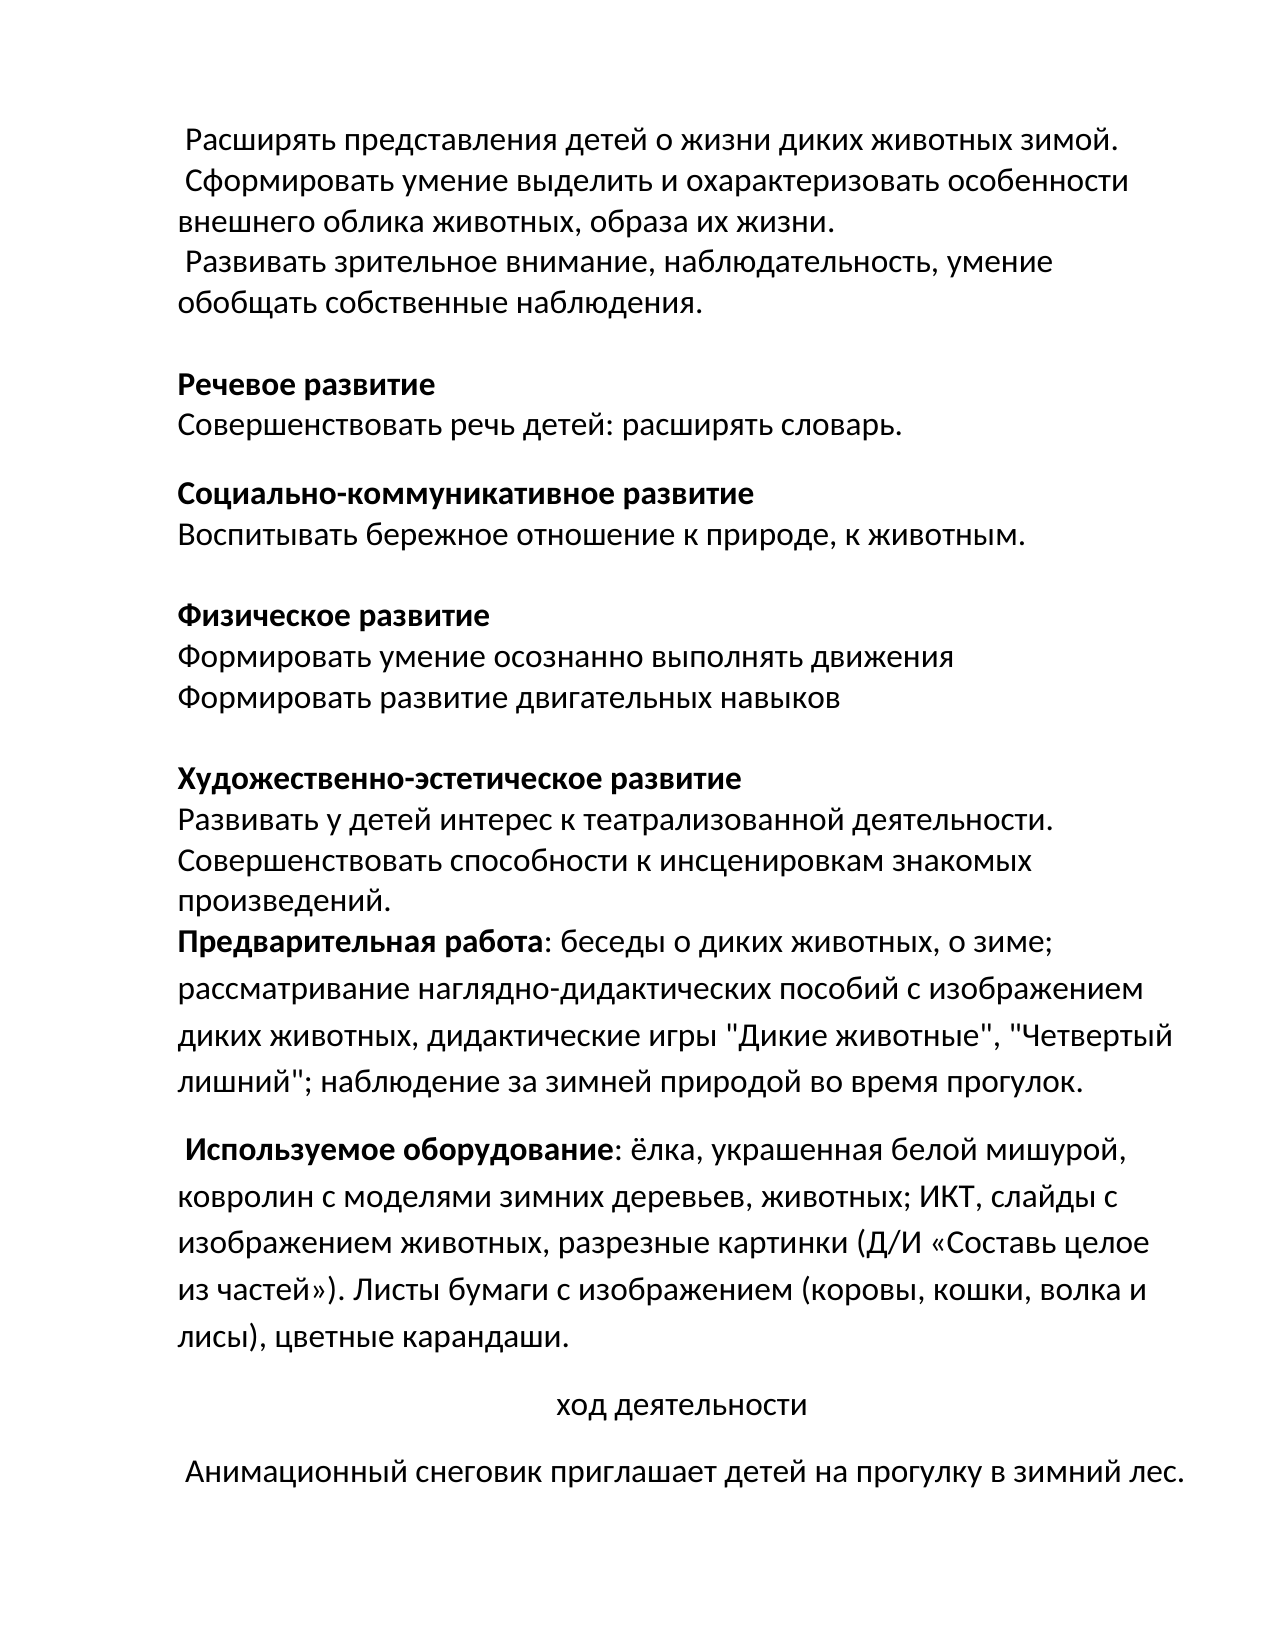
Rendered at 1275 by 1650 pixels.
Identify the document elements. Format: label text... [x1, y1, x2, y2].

text Используемое оборудование: ёлка, украшенная белой мишурой, ковролин с моделями зимних деревьев, животных; ИКТ, слайды с изображением животных, разрезные картинки (Д/И «Составь целое из частей»). Листы бумаги с изображением (коровы, кошки, волка и лисы), цветные карандаши. [177, 1128, 1186, 1356]
text Предварительная работа: беседы о диких животных, о зиме; рассматривание наглядно-дидактических пособий с изображением диких животных, дидактические игры "Дикие животные", "Четвертый лишний"; наблюдение за зимней природой во время прогулок. [177, 920, 1186, 1101]
text ход деятельности [177, 1383, 1186, 1423]
text Художественно-эстетическое развитие [177, 757, 1186, 798]
text Развивать у детей интерес к театрализованной деятельности. Совершенствовать способности к инсценировкам знакомых произведений. [177, 798, 1186, 920]
text Формировать умение осознанно выполнять движения [177, 635, 1186, 676]
text Сформировать умение выделить и охарактеризовать особенности внешнего облика животных, образа их жизни. [177, 159, 1186, 240]
text Развивать зрительное внимание, наблюдательность, умение обобщать собственные наблюдения. [177, 240, 1186, 322]
text Речевое развитие [177, 362, 1186, 403]
text Физическое развитие [177, 594, 1186, 635]
text Воспитывать бережное отношение к природе, к животным. [177, 513, 1186, 553]
text Расширять представления детей о жизни диких животных зимой. [177, 118, 1186, 159]
text Социально-коммуникативное развитие [177, 472, 1186, 513]
text Формировать развитие двигательных навыков [177, 676, 1186, 716]
text Совершенствовать речь детей: расширять словарь. [177, 403, 1186, 444]
text Анимационный снеговик приглашает детей на прогулку в зимний лес. [177, 1450, 1186, 1491]
